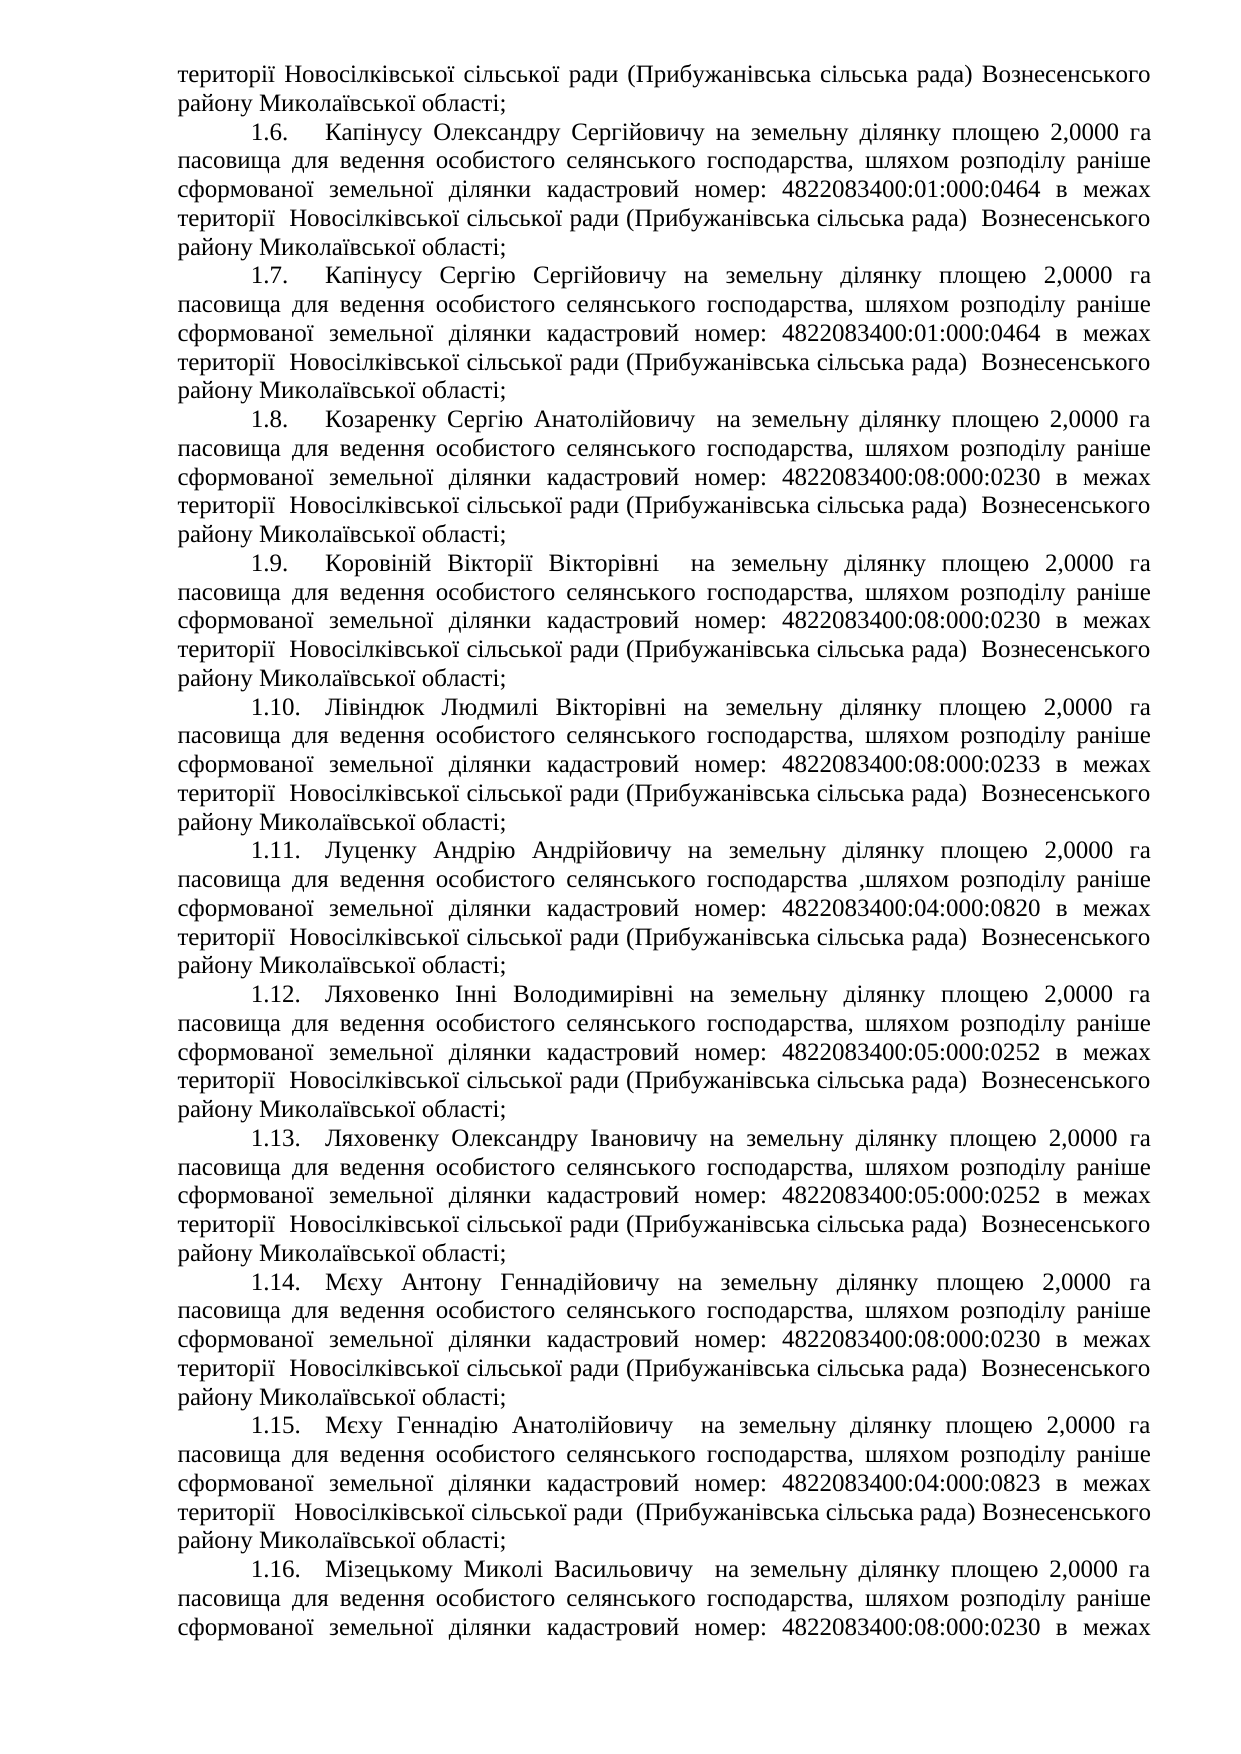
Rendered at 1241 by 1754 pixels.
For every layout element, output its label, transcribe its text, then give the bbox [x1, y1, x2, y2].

list Козаренку Сергію Анатолійовичу на земельну ділянку площею 2,0000 га пасовища для ведення особистого селянського господарства, шляхом розподілу раніше сформованої земельної ділянки кадастровий номер: 4822083400:08:000:0230 в межах території Новосілківської сільської ради (Прибужанівська сільська рада) Вознесенського району Миколаївської області; [177, 404, 1152, 548]
list Капінусу Сергію Сергійовичу на земельну ділянку площею 2,0000 га пасовища для ведення особистого селянського господарства, шляхом розподілу раніше сформованої земельної ділянки кадастровий номер: 4822083400:01:000:0464 в межах території Новосілківської сільської ради (Прибужанівська сільська рада) Вознесенського району Миколаївської області; [177, 260, 1152, 404]
list Мєху Геннадію Анатолійовичу на земельну ділянку площею пасовища для ведення особистого селянського господарства, шляхом розподілу раніше сформованої земельної ділянки кадастровий номер: 4822083400:04:000:0823 в межах території Новосілківської сільської ради (Прибужанівська сільська рада) Вознесенського району Миколаївської області; [177, 1410, 1152, 1554]
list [177, 59, 1152, 117]
list Луценку Андрію Андрійовичу на земельну ділянку площею 2,0000 га пасовища для ведення особистого селянського господарства ,шляхом розподілу раніше сформованої земельної ділянки кадастровий номер: 4822083400:04:000:0820 в межах території Новосілківської сільської ради (Прибужанівська сільська рада) Вознесенського району Миколаївської області; [177, 835, 1152, 979]
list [177, 1554, 1152, 1640]
list Ляховенку Олександру Івановичу на земельну ділянку площею 2,0000 га пасовища для ведення особистого селянського господарства, шляхом розподілу раніше сформованої земельної ділянки кадастровий номер: 4822083400:05:000:0252 в межах території Новосілківської сільської ради (Прибужанівська сільська рада) Вознесенського району Миколаївської області; [177, 1123, 1152, 1267]
list Лівіндюк Людмилі Вікторівні на земельну ділянку площею 2,0000 га пасовища для ведення особистого селянського господарства, шляхом розподілу раніше сформованої земельної ділянки кадастровий номер: 4822083400:08:000:0233 в межах території Новосілківської сільської ради (Прибужанівська сільська рада) Вознесенського району Миколаївської області; [177, 692, 1152, 835]
list Коровіній Вікторії Вікторівні на земельну ділянку площею 2,0000 га пасовища для ведення особистого селянського господарства, шляхом розподілу раніше сформованої земельної ділянки кадастровий номер: 4822083400:08:000:0230 в межах території Новосілківської сільської ради (Прибужанівська сільська рада) Вознесенського району Миколаївської області; [177, 548, 1152, 692]
list Ляховенко Інні Володимирівні на земельну ділянку площею 2,0000 га пасовища для ведення особистого селянського господарства, шляхом розподілу раніше сформованої земельної ділянки кадастровий номер: 4822083400:05:000:0252 в межах території Новосілківської сільської ради (Прибужанівська сільська рада) Вознесенського району Миколаївської області; [177, 979, 1152, 1123]
list Мєху Антону Геннадійовичу на земельну ділянку площею 2,0000 га пасовища для ведення особистого селянського господарства, шляхом розподілу раніше сформованої земельної ділянки кадастровий номер: 4822083400:08:000:0230 в межах території Новосілківської сільської ради (Прибужанівська сільська рада) Вознесенського району Миколаївської області; [177, 1267, 1152, 1410]
list Капінусу Олександру Сергійовичу на земельну ділянку площею 2,0000 га пасовища для ведення особистого селянського господарства, шляхом розподілу раніше сформованої земельної ділянки кадастровий номер: 4822083400:01:000:0464 в межах території Новосілківської сільської ради (Прибужанівська сільська рада) Вознесенського району Миколаївської області; [177, 117, 1152, 260]
